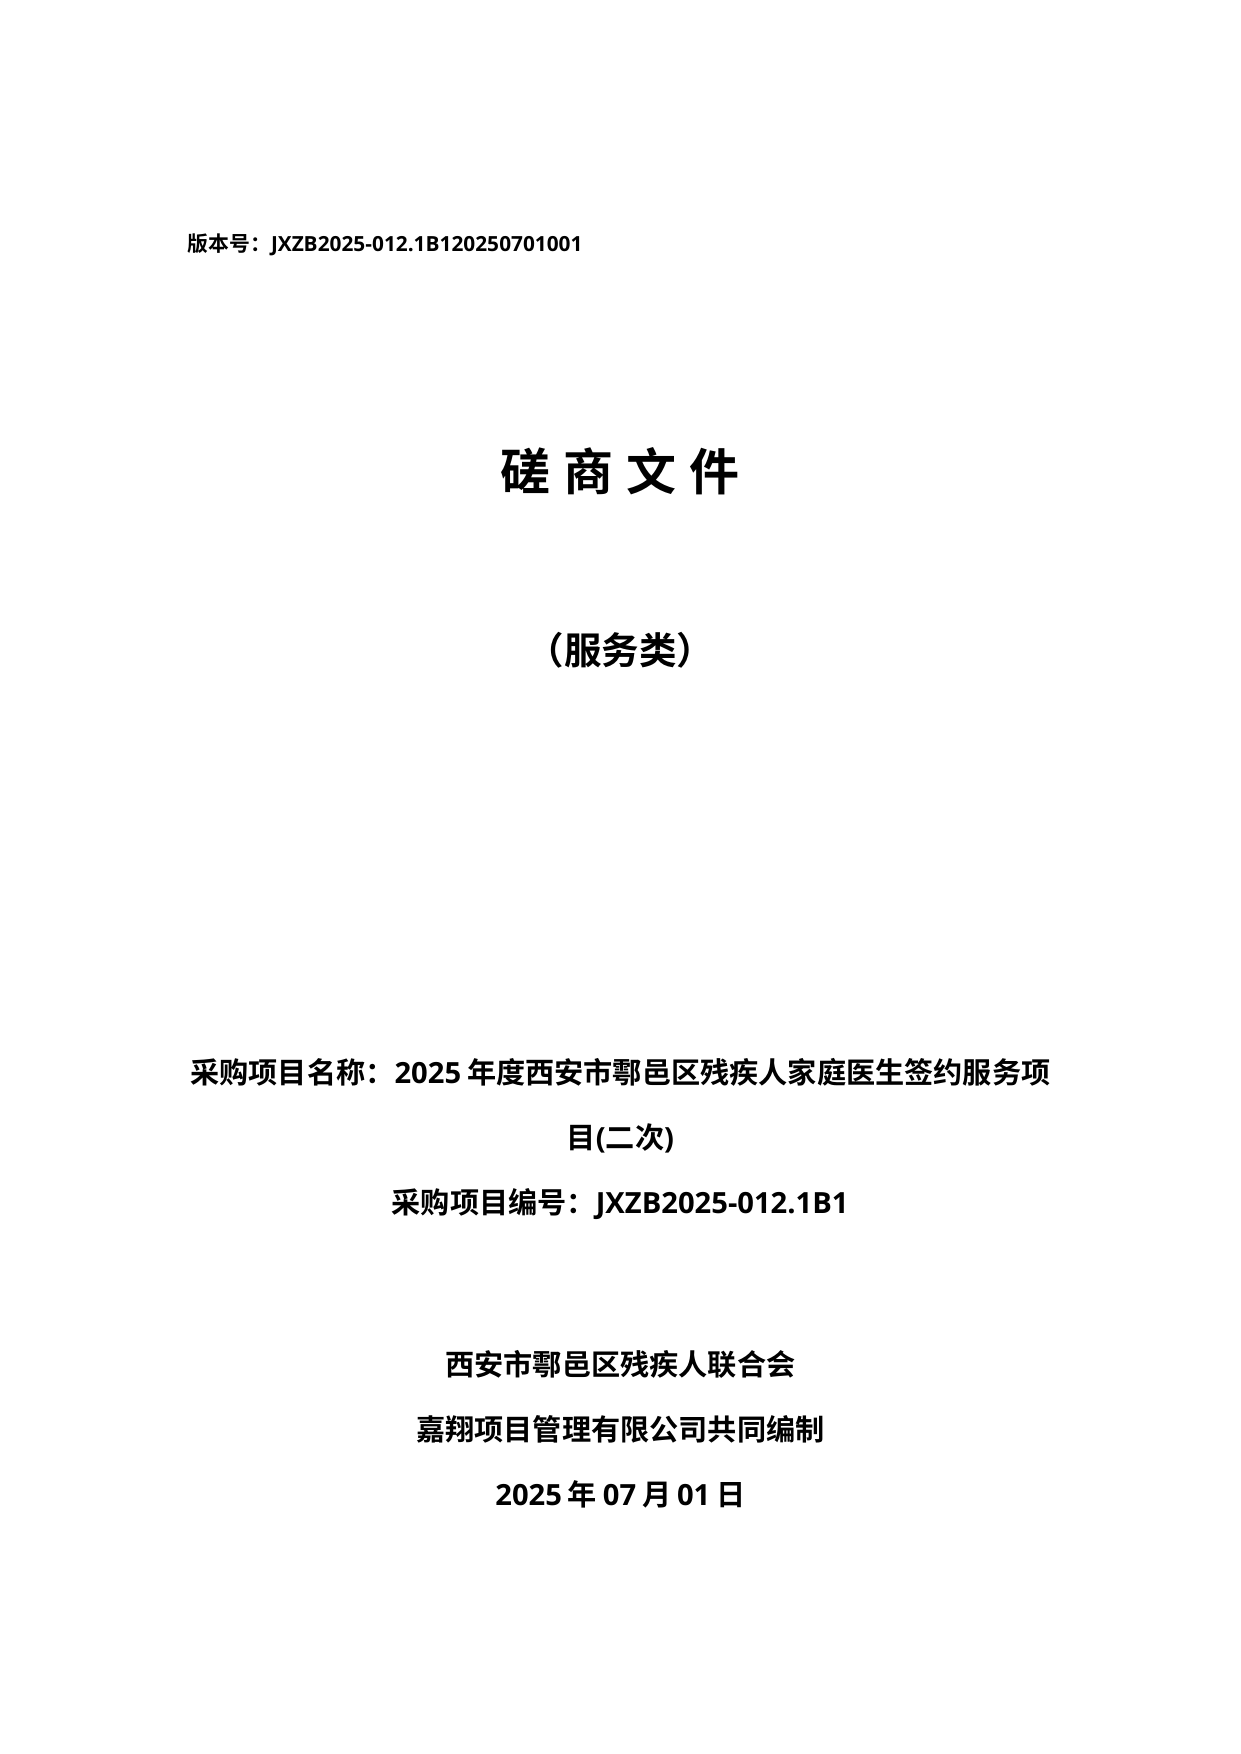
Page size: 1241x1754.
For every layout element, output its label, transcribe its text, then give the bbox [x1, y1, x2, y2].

text 2025年07月01日 [187, 1462, 1053, 1527]
text 版本号：JXZB2025-012.1B120250701001 [187, 227, 1053, 422]
text 磋 商 文 件 [187, 422, 1053, 617]
text 采购项目名称：2025年度西安市鄠邑区残疾人家庭医生签约服务项目(二次) [187, 1039, 1053, 1169]
text （服务类） [187, 617, 1053, 1039]
text 嘉翔项目管理有限公司共同编制 [187, 1397, 1053, 1462]
text 西安市鄠邑区残疾人联合会 [187, 1332, 1053, 1397]
text 采购项目编号：JXZB2025-012.1B1 [187, 1169, 1053, 1332]
